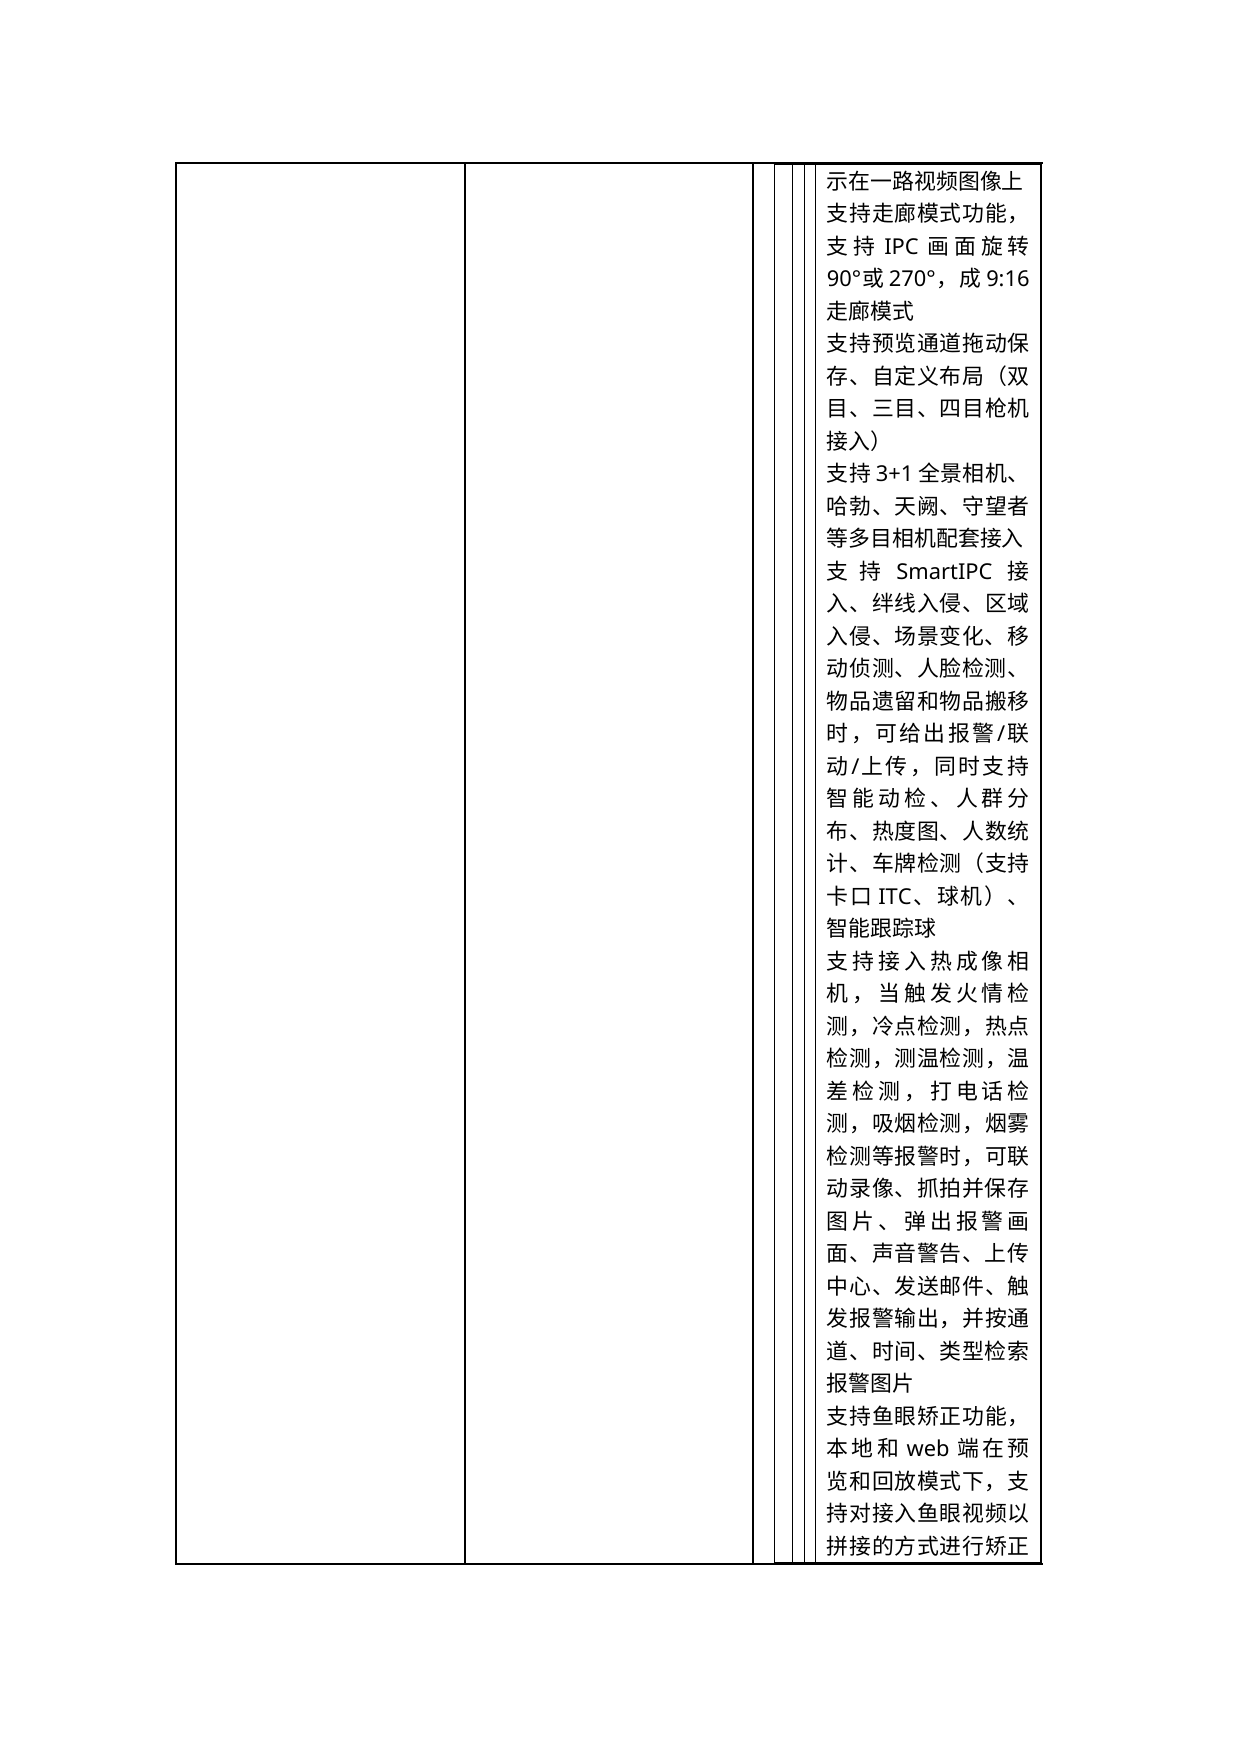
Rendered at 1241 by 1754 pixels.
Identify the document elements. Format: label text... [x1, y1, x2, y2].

table_cell [775, 165, 792, 1562]
table_cell [793, 165, 804, 1562]
table_cell [805, 165, 815, 1562]
table_cell [816, 165, 1040, 1562]
table_cell [466, 164, 752, 1563]
table_cell [754, 164, 774, 1563]
table_cell 1 [177, 164, 464, 1563]
